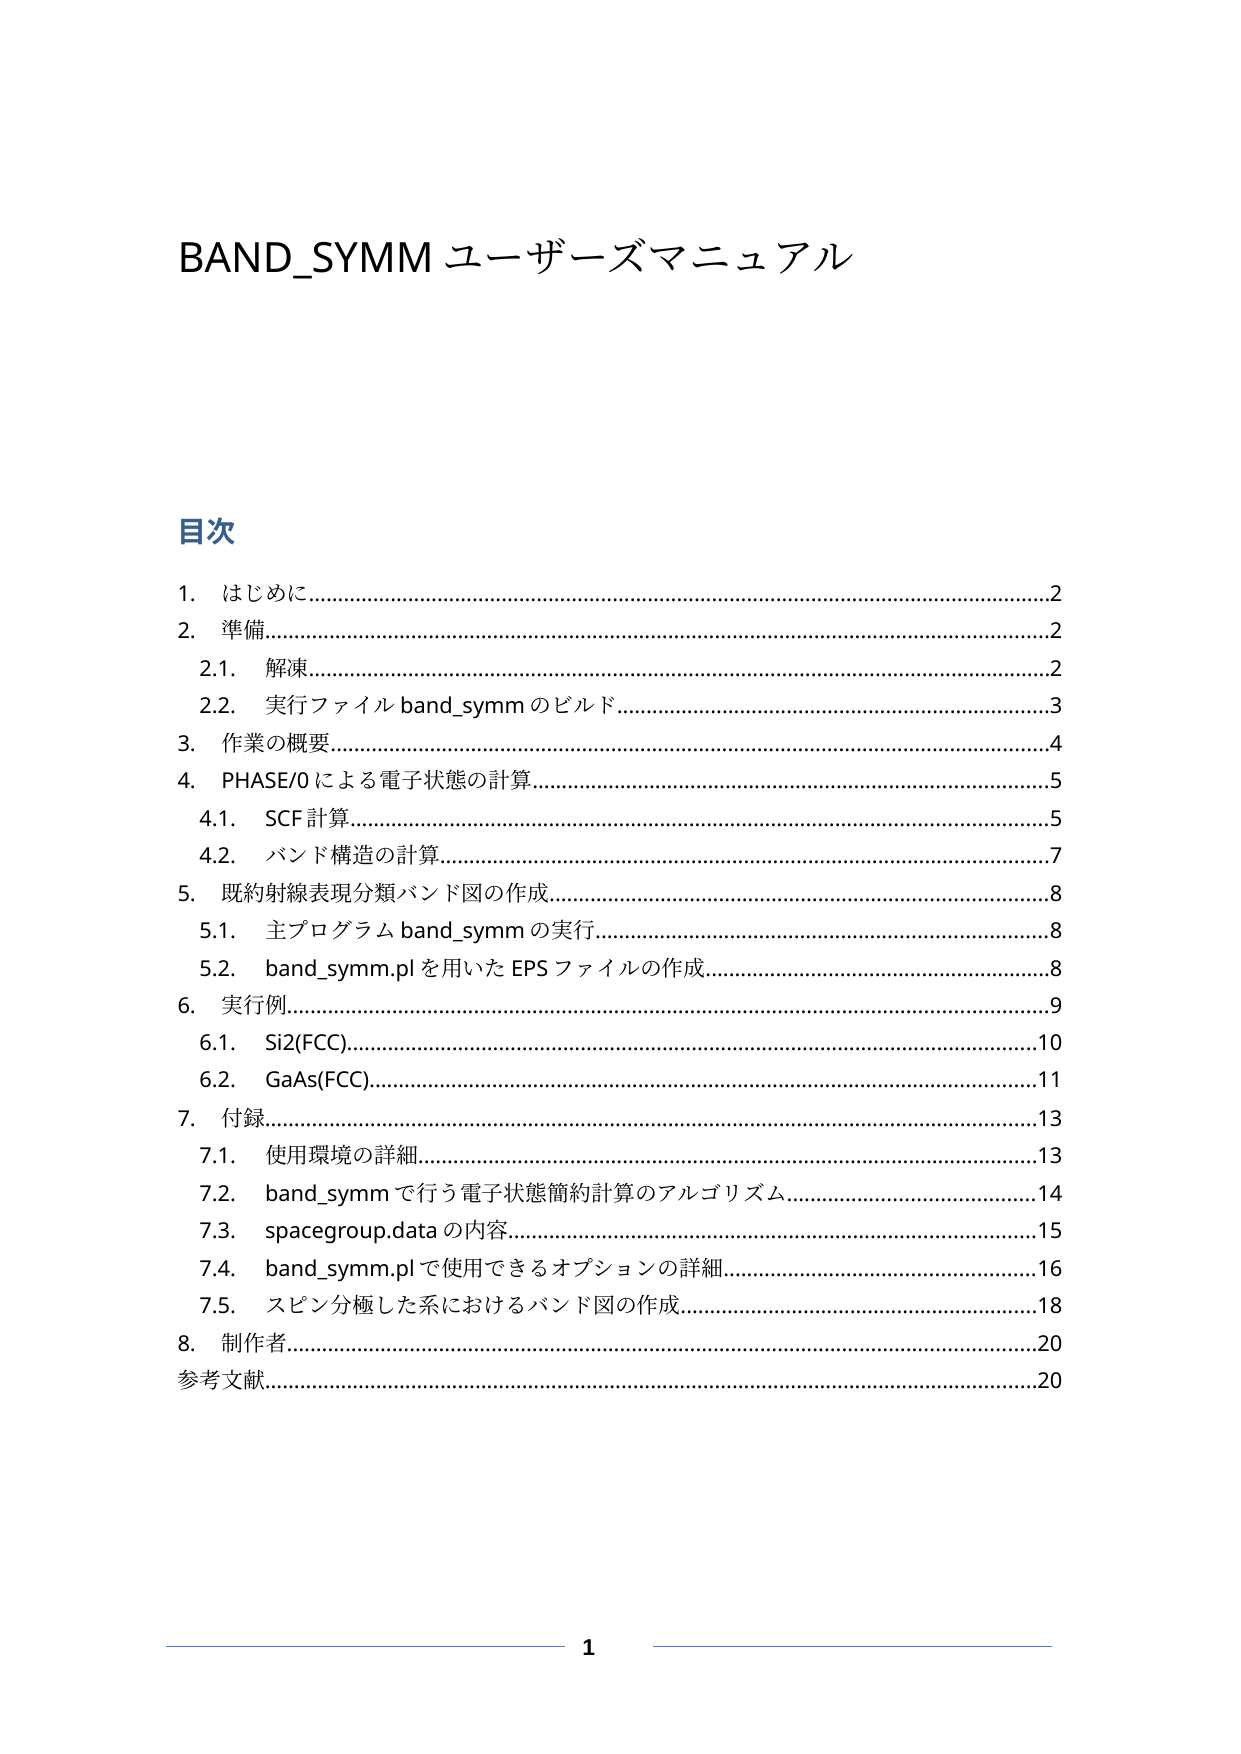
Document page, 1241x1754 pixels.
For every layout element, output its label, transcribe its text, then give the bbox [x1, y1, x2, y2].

text BAND_SYMMユーザーズマニュアル [177, 217, 1063, 292]
